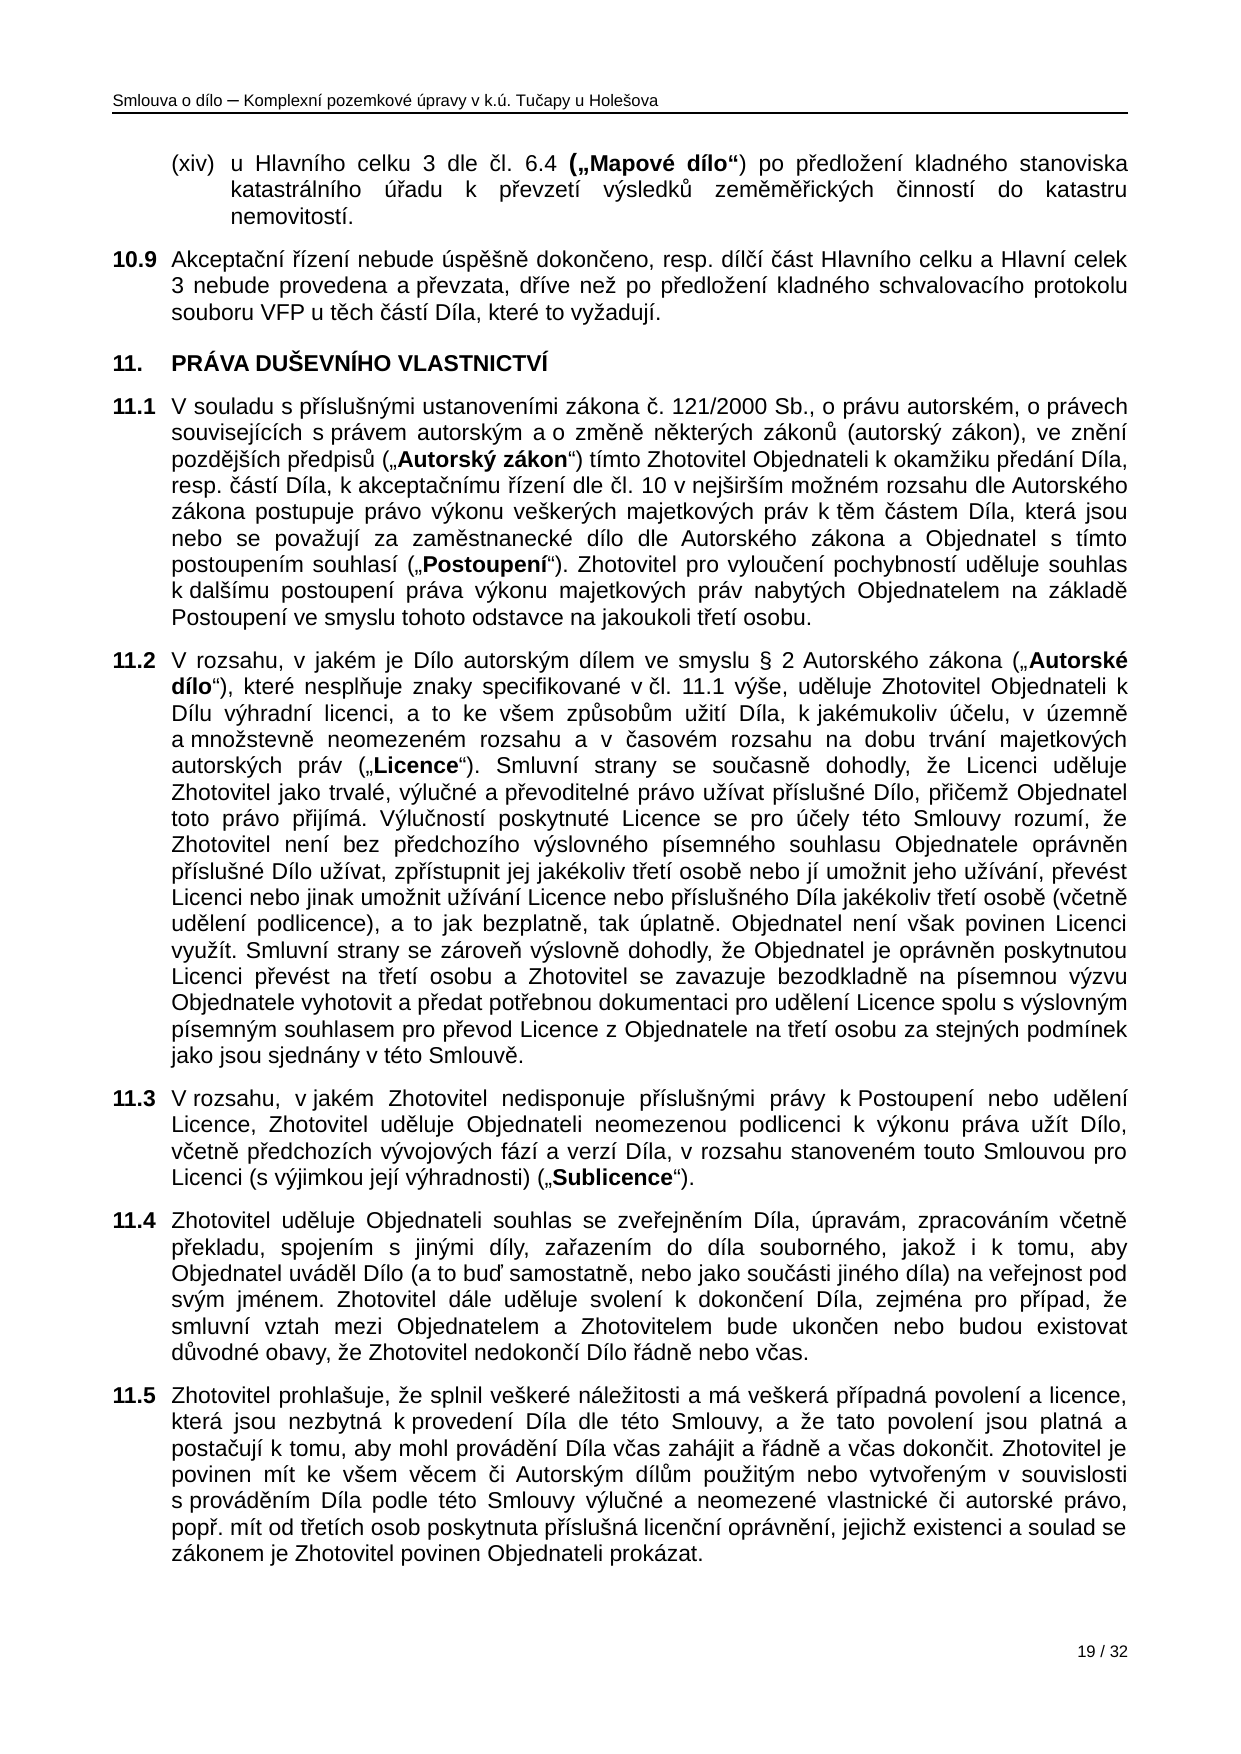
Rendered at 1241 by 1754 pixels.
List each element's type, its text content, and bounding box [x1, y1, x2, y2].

text V rozsahu, v jakém je Dílo autorským dílem ve smyslu § 2 Autorského zákona („Autorské dílo“), které nesplňuje znaky specifikované v čl. 11.1 výše, uděluje Zhotovitel Objednateli k Dílu výhradní licenci, a to ke všem způsobům užití Díla, k jakémukoliv účelu, v územně a množstevně neomezeném rozsahu a v časovém rozsahu na dobu trvání majetkových autorských práv („Licence“). Smluvní strany se současně dohodly, že Licenci uděluje Zhotovitel jako trvalé, výlučné a převoditelné právo užívat příslušné Dílo, přičemž Objednatel toto právo přijímá. Výlučností poskytnuté Licence se pro účely této Smlouvy rozumí, že Zhotovitel není bez předchozího výslovného písemného souhlasu Objednatele oprávněn příslušné Dílo užívat, zpřístupnit jej jakékoliv třetí osobě nebo jí umožnit jeho užívání, převést Licenci nebo jinak umožnit užívání Licence nebo příslušného Díla jakékoliv třetí osobě (včetně udělení podlicence), a to jak bezplatně, tak úplatně. Objednatel není však povinen Licenci využít. Smluvní strany se zároveň výslovně dohodly, že Objednatel je oprávněn poskytnutou Licenci převést na třetí osobu a Zhotovitel se zavazuje bezodkladně na písemnou výzvu Objednatele vyhotovit a předat potřebnou dokumentaci pro udělení Licence spolu s výslovným písemným souhlasem pro převod Licence z Objednatele na třetí osobu za stejných podmínek jako jsou sjednány v této Smlouvě. [112, 647, 1128, 1068]
text Práva duševního vlastnictví [112, 350, 1128, 376]
text Akceptační řízení nebude úspěšně dokončeno, resp. dílčí část Hlavního celku a Hlavní celek 3 nebude provedena a převzata, dříve než po předložení kladného schvalovacího protokolu souboru VFP u těch částí Díla, které to vyžadují. [112, 246, 1128, 325]
text Zhotovitel prohlašuje, že splnil veškeré náležitosti a má veškerá případná povolení a licence, která jsou nezbytná k provedení Díla dle této Smlouvy, a že tato povolení jsou platná a postačují k tomu, aby mohl provádění Díla včas zahájit a řádně a včas dokončit. Zhotovitel je povinen mít ke všem věcem či Autorským dílům použitým nebo vytvořeným v souvislosti s prováděním Díla podle této Smlouvy výlučné a neomezené vlastnické či autorské právo, popř. mít od třetích osob poskytnuta příslušná licenční oprávnění, jejichž existenci a soulad se zákonem je Zhotovitel povinen Objednateli prokázat. [112, 1382, 1128, 1566]
text V souladu s příslušnými ustanoveními zákona č. 121/2000 Sb., o právu autorském, o právech souvisejících s právem autorským a o změně některých zákonů (autorský zákon), ve znění pozdějších předpisů („Autorský zákon“) tímto Zhotovitel Objednateli k okamžiku předání Díla, resp. částí Díla, k akceptačnímu řízení dle čl. 10 v nejširším možném rozsahu dle Autorského zákona postupuje právo výkonu veškerých majetkových práv k těm částem Díla, která jsou nebo se považují za zaměstnanecké dílo dle Autorského zákona a Objednatel s tímto postoupením souhlasí („Postoupení“). Zhotovitel pro vyloučení pochybností uděluje souhlas k dalšímu postoupení práva výkonu majetkových práv nabytých Objednatelem na základě Postoupení ve smyslu tohoto odstavce na jakoukoli třetí osobu. [112, 393, 1128, 630]
text Zhotovitel uděluje Objednateli souhlas se zveřejněním Díla, úpravám, zpracováním včetně překladu, spojením s jinými díly, zařazením do díla souborného, jakož i k tomu, aby Objednatel uváděl Dílo (a to buď samostatně, nebo jako součásti jiného díla) na veřejnost pod svým jménem. Zhotovitel dále uděluje svolení k dokončení Díla, zejména pro případ, že smluvní vztah mezi Objednatelem a Zhotovitelem bude ukončen nebo budou existovat důvodné obavy, že Zhotovitel nedokončí Dílo řádně nebo včas. [112, 1207, 1128, 1365]
list u Hlavního celku 3 dle čl. 6.4 („Mapové dílo“) po předložení kladného stanoviska katastrálního úřadu k převzetí výsledků zeměměřických činností do katastru nemovitostí. [171, 148, 1128, 229]
text V rozsahu, v jakém Zhotovitel nedisponuje příslušnými právy k Postoupení nebo udělení Licence, Zhotovitel uděluje Objednateli neomezenou podlicenci k výkonu práva užít Dílo, včetně předchozích vývojových fází a verzí Díla, v rozsahu stanoveném touto Smlouvou pro Licenci (s výjimkou její výhradnosti) („Sublicence“). [112, 1085, 1128, 1191]
